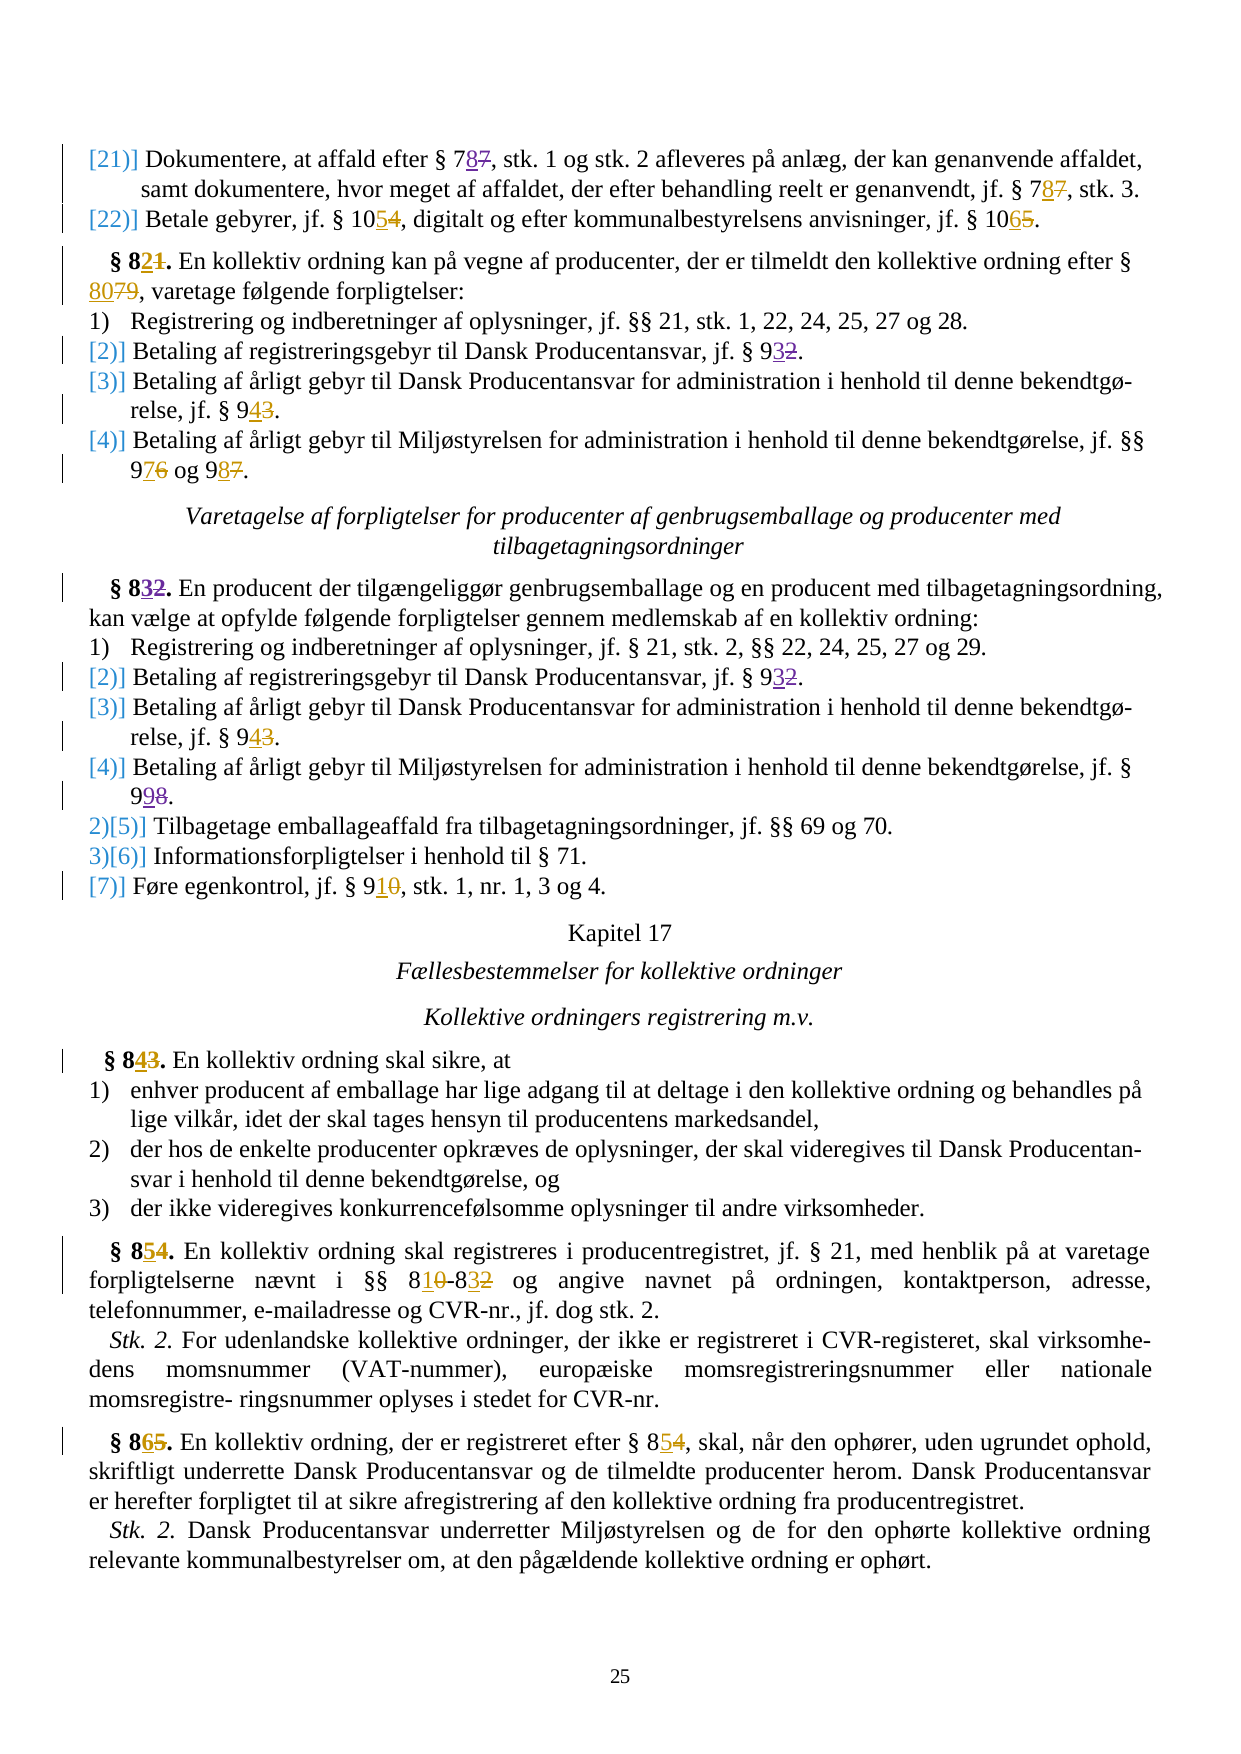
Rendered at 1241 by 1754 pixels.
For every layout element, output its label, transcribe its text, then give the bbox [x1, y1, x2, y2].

list Dokumentere, at affald efter § 7, stk. 1 og stk. 2 afleveres på anlæg, der kan genanvende affaldet, samt dokumentere, hvor meget af affaldet, der efter behandling reelt er genanvendt, jf. § 7, stk. 3. [88, 144, 1152, 203]
list Betaling af registreringsgebyr til Dansk Producentansvar, jf. § 9. [88, 662, 1163, 691]
list der hos de enkelte producenter opkræves de oplysninger, der skal videregives til Dansk Producentan- svar i henhold til denne bekendtgørelse, og [88, 1134, 1152, 1192]
list Betaling af årligt gebyr til Dansk Producentansvar for administration i henhold til denne bekendtgø- relse, jf. § 9. [88, 692, 1152, 751]
text § 8. En kollektiv ordning skal registreres i producentregistret, jf. § 21, med henblik på at varetage forpligtelserne nævnt i §§ 8-8 og angive navnet på ordningen, kontaktperson, adresse, telefonnummer, e-mailadresse og CVR-nr., jf. dog stk. 2. [88, 1236, 1152, 1324]
list enhver producent af emballage har lige adgang til at deltage i den kollektive ordning og behandles på lige vilkår, idet der skal tages hensyn til producentens markedsandel, [88, 1075, 1152, 1133]
text Varetagelse af forpligtelser for producenter af genbrugsemballage og producenter med tilbagetagningsordninger [185, 501, 1163, 559]
text Kapitel 17 [77, 918, 1163, 947]
list Betale gebyrer, jf. § 10, digitalt og efter kommunalbestyrelsens anvisninger, jf. § 10. [88, 204, 1163, 233]
text § 8. En kollektiv ordning, der er registreret efter § 8, skal, når den ophører, uden ugrundet ophold, skriftligt underrette Dansk Producentansvar og de tilmeldte producenter herom. Dansk Producentansvar er herefter forpligtet til at sikre afregistrering af den kollektive ordning fra producentregistret. [88, 1427, 1152, 1514]
text Stk. 2. For udenlandske kollektive ordninger, der ikke er registreret i CVR-registeret, skal virksomhe- dens momsnummer (VAT-nummer), europæiske momsregistreringsnummer eller nationale momsregistre- ringsnummer oplyses i stedet for CVR-nr. [88, 1325, 1152, 1413]
list Betaling af registreringsgebyr til Dansk Producentansvar, jf. § 9. [88, 336, 1163, 364]
text Stk. 2. Dansk Producentansvar underretter Miljøstyrelsen og de for den ophørte kollektive ordning relevante kommunalbestyrelser om, at den pågældende kollektive ordning er ophørt. [88, 1516, 1152, 1574]
list Informationsforpligtelser i henhold til § 71. [88, 841, 1163, 870]
list der ikke videregives konkurrencefølsomme oplysninger til andre virksomheder. [88, 1193, 1163, 1222]
list Betaling af årligt gebyr til Dansk Producentansvar for administration i henhold til denne bekendtgø- relse, jf. § 9. [88, 366, 1152, 424]
list Registrering og indberetninger af oplysninger, jf. §§ 21, stk. 1, 22, 24, 25, 27 og 28. [88, 306, 1163, 334]
text § 8. En kollektiv ordning kan på vegne af producenter, der er tilmeldt den kollektive ordning efter § , varetage følgende forpligtelser: [88, 246, 1150, 305]
text § 8. En producent der tilgængeliggør genbrugsemballage og en producent med tilbagetagningsordning, kan vælge at opfylde følgende forpligtelser gennem medlemskab af en kollektiv ordning: [88, 573, 1163, 631]
text § 8. En kollektiv ordning skal sikre, at [77, 1049, 537, 1073]
list Tilbagetage emballageaffald fra tilbagetagningsordninger, jf. §§ 69 og 70. [88, 811, 1163, 840]
list Registrering og indberetninger af oplysninger, jf. § 21, stk. 2, §§ 22, 24, 25, 27 og 29. [88, 632, 1163, 661]
list Betaling af årligt gebyr til Miljøstyrelsen for administration i henhold til denne bekendtgørelse, jf. §§ 9 og 9. [88, 425, 1152, 483]
text Fællesbestemmelser for kollektive ordninger Kollektive ordningers registrering m.v. [351, 956, 889, 1031]
list Føre egenkontrol, jf. § 9, stk. 1, nr. 1, 3 og 4. [88, 871, 1163, 900]
list Betaling af årligt gebyr til Miljøstyrelsen for administration i henhold til denne bekendtgørelse, jf. § 9. [88, 752, 1152, 810]
